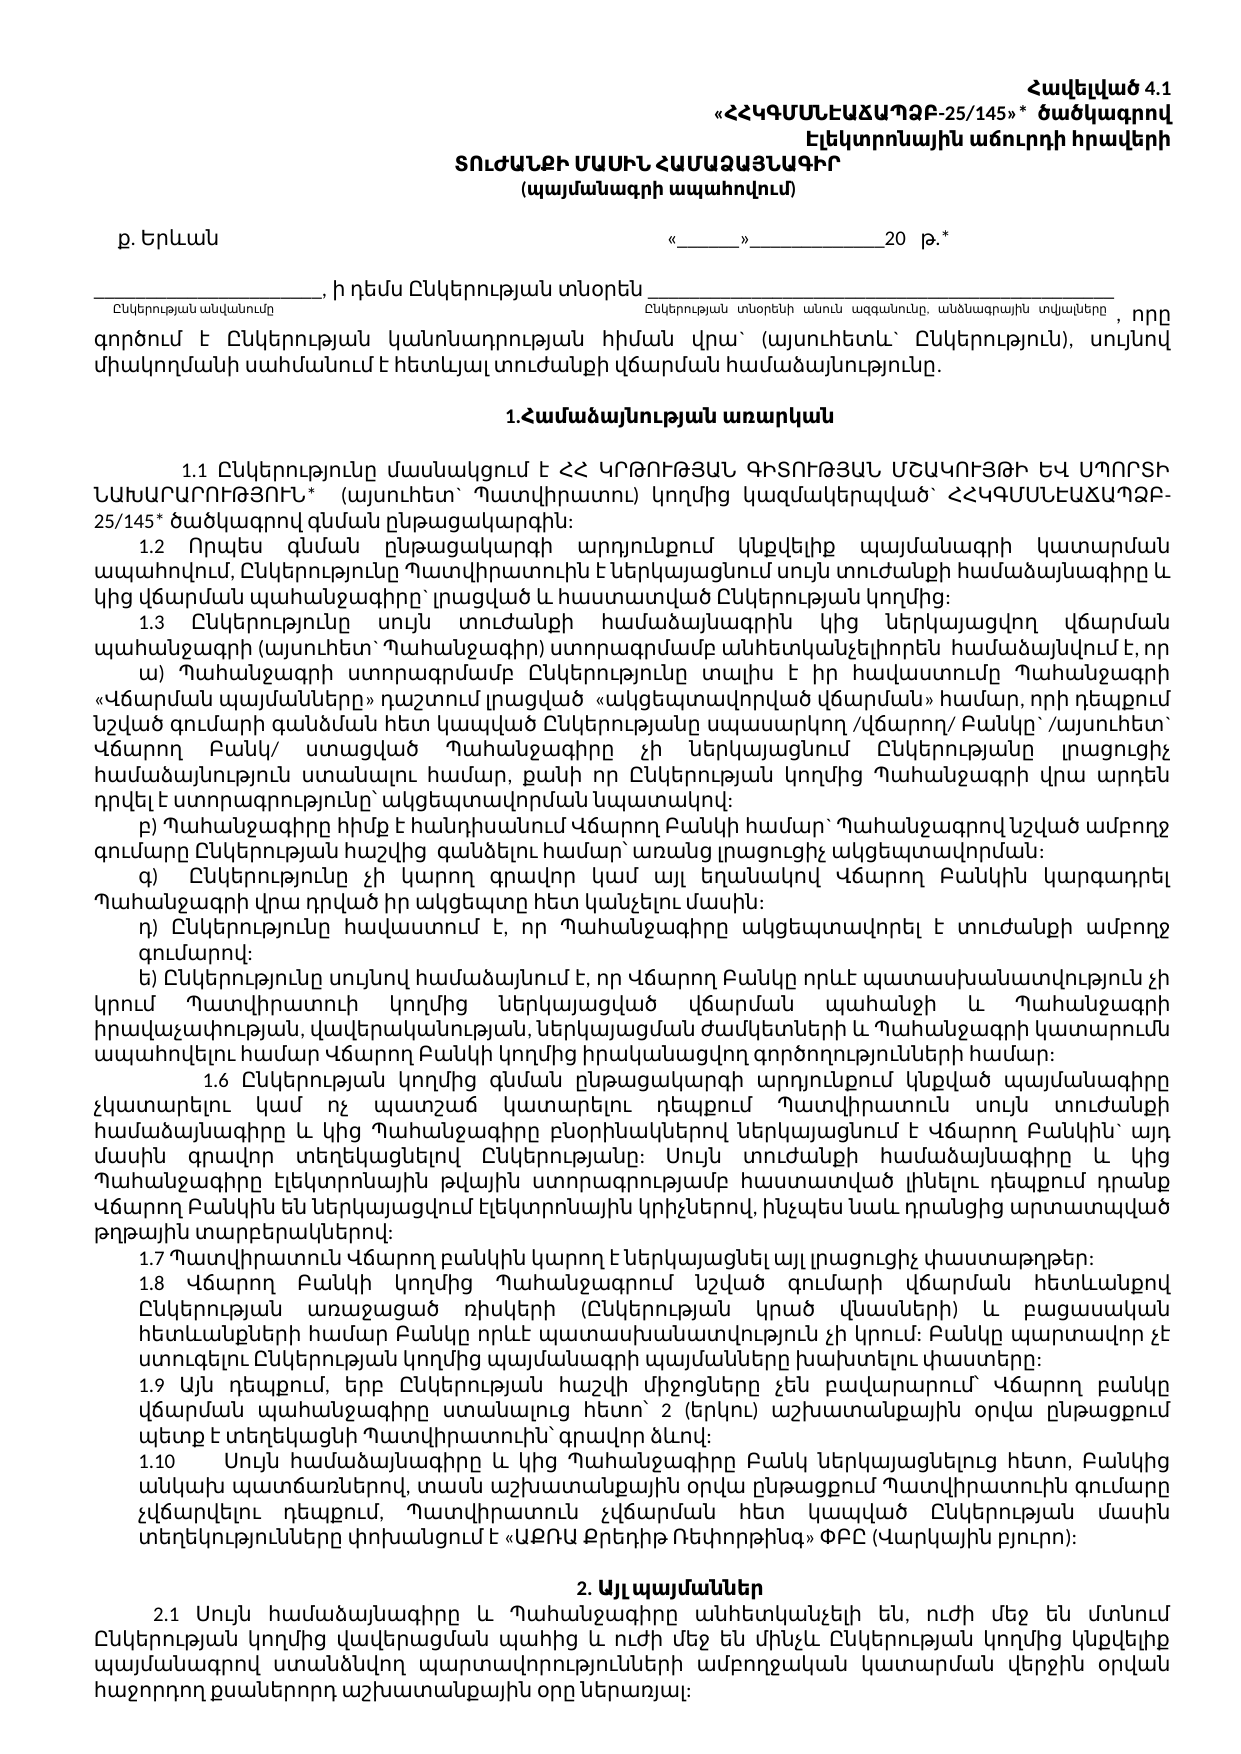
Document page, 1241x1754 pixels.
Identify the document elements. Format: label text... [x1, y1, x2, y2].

text 1.8 Վճարող Բանկի կողմից Պահանջագրում նշված գումարի վճարման հետևանքով Ընկերության առաջացած ռիսկերի (Ընկերության կրած վնասների) և բացասական հետևանքների համար Բանկը որևէ պատասխանատվություն չի կրում: Բանկը պարտավոր չէ ստուգելու Ընկերության կողմից պայմանագրի պայմանները խախտելու փաստերը: [138, 1270, 1171, 1372]
text 1.10 Սույն համաձայնագիրը և կից Պահանջագիրը Բանկ ներկայացնելուց հետո, Բանկից անկախ պատճառներով, տասն աշխատանքային օրվա ընթացքում Պատվիրատուին գումարը չվճարվելու դեպքում, Պատվիրատուն չվճարման հետ կապված Ընկերության մասին տեղեկությունները փոխանցում է «ԱՔՌԱ Քրեդիթ Ռեփորթինգ» ՓԲԸ (Վարկային բյուրո): [138, 1448, 1171, 1550]
text 1.9 Այն դեպքում, երբ Ընկերության հաշվի միջոցները չեն բավարարում՝ Վճարող բանկը վճարման պահանջագիրը ստանալուց հետո՝ 2 (երկու) աշխատանքային օրվա ընթացքում պետք է տեղեկացնի Պատվիրատուին՝ գրավոր ձևով: [138, 1372, 1171, 1448]
text Հավելված 4.1 [94, 75, 1171, 100]
text ՏՈւԺԱՆՔԻ ՄԱՍԻՆ ՀԱՄԱՁԱՅՆԱԳԻՐ [94, 151, 1171, 177]
text Էլեկտրոնային աճուրդի հրավերի [94, 126, 1171, 151]
text ե) Ընկերությունը սույնով համաձայնում է, որ Վճարող Բանկը որևէ պատասխանատվություն չի կրում Պատվիրատուի կողմից ներկայացված վճարման պահանջի և Պահանջագրի իրավաչափության, վավերականության, ներկայացման ժամկետների և Պահանջագրի կատարումն ապահովելու համար Վճարող Բանկի կողմից իրականացվող գործողությունների համար: [94, 965, 1171, 1067]
text 1.3 Ընկերությունը սույն տուժանքի համաձայնագրին կից ներկայացվող վճարման պահանջագրի (այսուհետ` Պահանջագիր) ստորագրմամբ անհետկանչելիորեն համաձայնվում է, որ [94, 609, 1171, 660]
text դ) Ընկերությունը հավաստում է, որ Պահանջագիրը ակցեպտավորել է տուժանքի ամբողջ գումարով: [138, 914, 1171, 965]
text գ) Ընկերությունը չի կարող գրավոր կամ այլ եղանակով Վճարող Բանկին կարգադրել Պահանջագրի վրա դրված իր ակցեպտը հետ կանչելու մասին: [94, 864, 1171, 914]
text 1.7 Պատվիրատուն Վճարող բանկին կարող է ներկայացնել այլ լրացուցիչ փաստաթղթեր: [138, 1245, 1171, 1270]
text 1.Համաձայնության առարկան [169, 403, 1171, 428]
text ա) Պահանջագրի ստորագրմամբ Ընկերությունը տալիս է իր հավաստումը Պահանջագրի «Վճարման պայմանները» դաշտում լրացված «ակցեպտավորված վճարման» համար, որի դեպքում նշված գումարի գանձման հետ կապված Ընկերությանը սպասարկող /վճարող/ Բանկը` /այսուհետ` Վճարող Բանկ/ ստացված Պահանջագիրը չի ներկայացնում Ընկերությանը լրացուցիչ համաձայնություն ստանալու համար, քանի որ Ընկերության կողմից Պահանջագրի վրա արդեն դրվել է ստորագրությունը՝ ակցեպտավորման նպատակով: [94, 660, 1171, 813]
text Ընկերության անվանումը Ընկերության տնօրենի անուն ազգանունը, անձնագրային տվյալները , որը գործում է Ընկերության կանոնադրության հիման վրա` (այսուհետև` Ընկերություն), սույնով միակողմանի սահմանում է հետևյալ տուժանքի վճարման համաձայնությունը. [94, 301, 1171, 377]
text «ՀՀԿԳՄՍՆԷԱՃԱՊՁԲ-25/145»* ծածկագրով [94, 100, 1171, 126]
text 1.2 Որպես գնման ընթացակարգի արդյունքում կնքվելիք պայմանագրի կատարման ապահովում, Ընկերությունը Պատվիրատուին է ներկայացնում սույն տուժանքի համաձայնագիրը և կից վճարման պահանջագիրը` լրացված և հաստատված Ընկերության կողմից: [94, 533, 1171, 609]
text բ) Պահանջագիրը հիմք է հանդիսանում Վճարող Բանկի համար` Պահանջագրով նշված ամբողջ գումարը Ընկերության հաշվից գանձելու համար՝ առանց լրացուցիչ ակցեպտավորման: [94, 813, 1171, 864]
text 2. Այլ պայմաններ [169, 1575, 1171, 1601]
text ______________________, ի դեմս Ընկերության տնօրեն _____________________________________________ [94, 276, 1171, 301]
text (պայմանագրի ապահովում) [94, 177, 1171, 199]
text ք. Երևան «______»_____________20 թ.* [94, 225, 1171, 250]
text 1.1 Ընկերությունը մասնակցում է ՀՀ ԿՐԹՈՒԹՅԱՆ ԳԻՏՈՒԹՅԱՆ ՄՇԱԿՈՒՅԹԻ ԵՎ ՍՊՈՐՏԻ ՆԱԽԱՐԱՐՈՒԹՅՈՒՆ* (այսուհետ` Պատվիրատու) կողմից կազմակերպված` ՀՀԿԳՄՍՆԷԱՃԱՊՁԲ-25/145* ծածկագրով գնման ընթացակարգին: [94, 457, 1171, 533]
text 1.6 Ընկերության կողմից գնման ընթացակարգի արդյունքում կնքված պայմանագիրը չկատարելու կամ ոչ պատշաճ կատարելու դեպքում Պատվիրատուն սույն տուժանքի համաձայնագիրը և կից Պահանջագիրը բնօրինակներով ներկայացնում է Վճարող Բանկին` այդ մասին գրավոր տեղեկացնելով Ընկերությանը: Սույն տուժանքի համաձայնագիրը և կից Պահանջագիրը էլեկտրոնային թվային ստորագրությամբ հաստատված լինելու դեպքում դրանք Վճարող Բանկին են ներկայացվում էլեկտրոնային կրիչներով, ինչպես նաև դրանցից արտատպված թղթային տարբերակներով: [94, 1067, 1171, 1245]
text 2.1 Սույն համաձայնագիրը և Պահանջագիրը անհետկանչելի են, ուժի մեջ են մտնում Ընկերության կողմից վավերացման պահից և ուժի մեջ են մինչև Ընկերության կողմից կնքվելիք պայմանագրով ստանձնվող պարտավորությունների ամբողջական կատարման վերջին օրվան հաջորդող քսաներորդ աշխատանքային օրը ներառյալ: [94, 1601, 1171, 1702]
